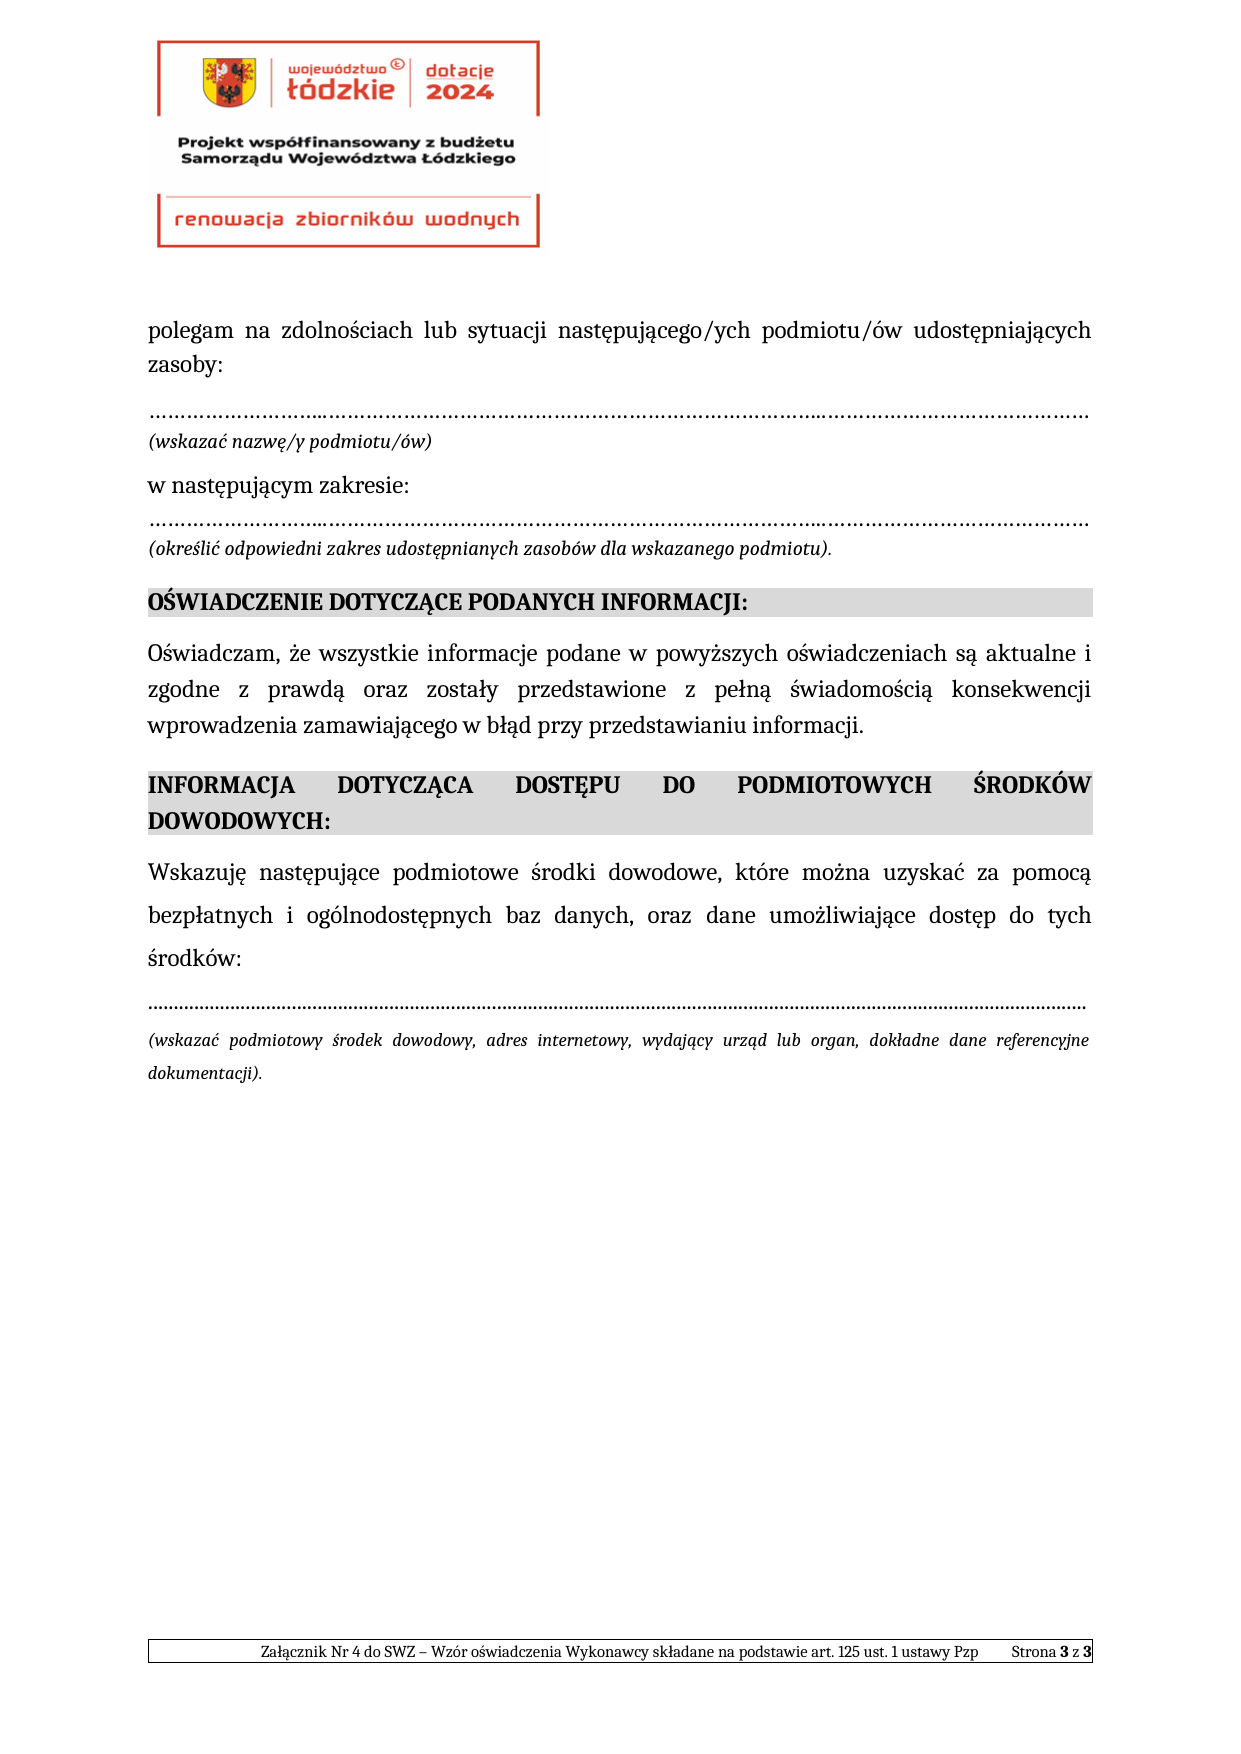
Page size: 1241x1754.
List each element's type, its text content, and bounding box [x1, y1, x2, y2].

text ………………………..……………………………………………………………………..…………………………………… [148, 503, 1093, 532]
text (wskazać nazwę/y podmiotu/ów) [148, 429, 1093, 453]
text (określić odpowiedni zakres udostępnianych zasobów dla wskazanego podmiotu). [148, 537, 1093, 561]
text w następującym zakresie: [148, 471, 1093, 499]
text OŚWIADCZENIE DOTYCZĄCE PODANYCH INFORMACJI: [148, 588, 1093, 617]
text (wskazać podmiotowy środek dowodowy, adres internetowy, wydający urząd lub organ, dokładne dane referencyjne dokumentacji). [148, 1030, 1093, 1084]
text Wskazuję następujące podmiotowe środki dowodowe, które można uzyskać za pomocą bezpłatnych i ogólnodostępnych baz danych, oraz dane umożliwiające dostęp do tych środków: [148, 857, 1093, 972]
text ....................................................................................................................................................................................... [148, 987, 1093, 1016]
text ………………………..……………………………………………………………………..…………………………………… [148, 396, 1093, 425]
picture [147, 32, 550, 256]
text INFORMACJA DOTYCZĄCA DOSTĘPU DO PODMIOTOWYCH ŚRODKÓW DOWODOWYCH: [148, 771, 1093, 835]
text Oświadczam, że wszystkie informacje podane w powyższych oświadczeniach są aktualne i zgodne z prawdą oraz zostały przedstawione z pełną świadomością konsekwencji wprowadzenia zamawiającego w błąd przy przedstawianiu informacji. [148, 639, 1093, 739]
text polegam na zdolnościach lub sytuacji następującego/ych podmiotu/ów udostępniających zasoby: [148, 316, 1093, 378]
